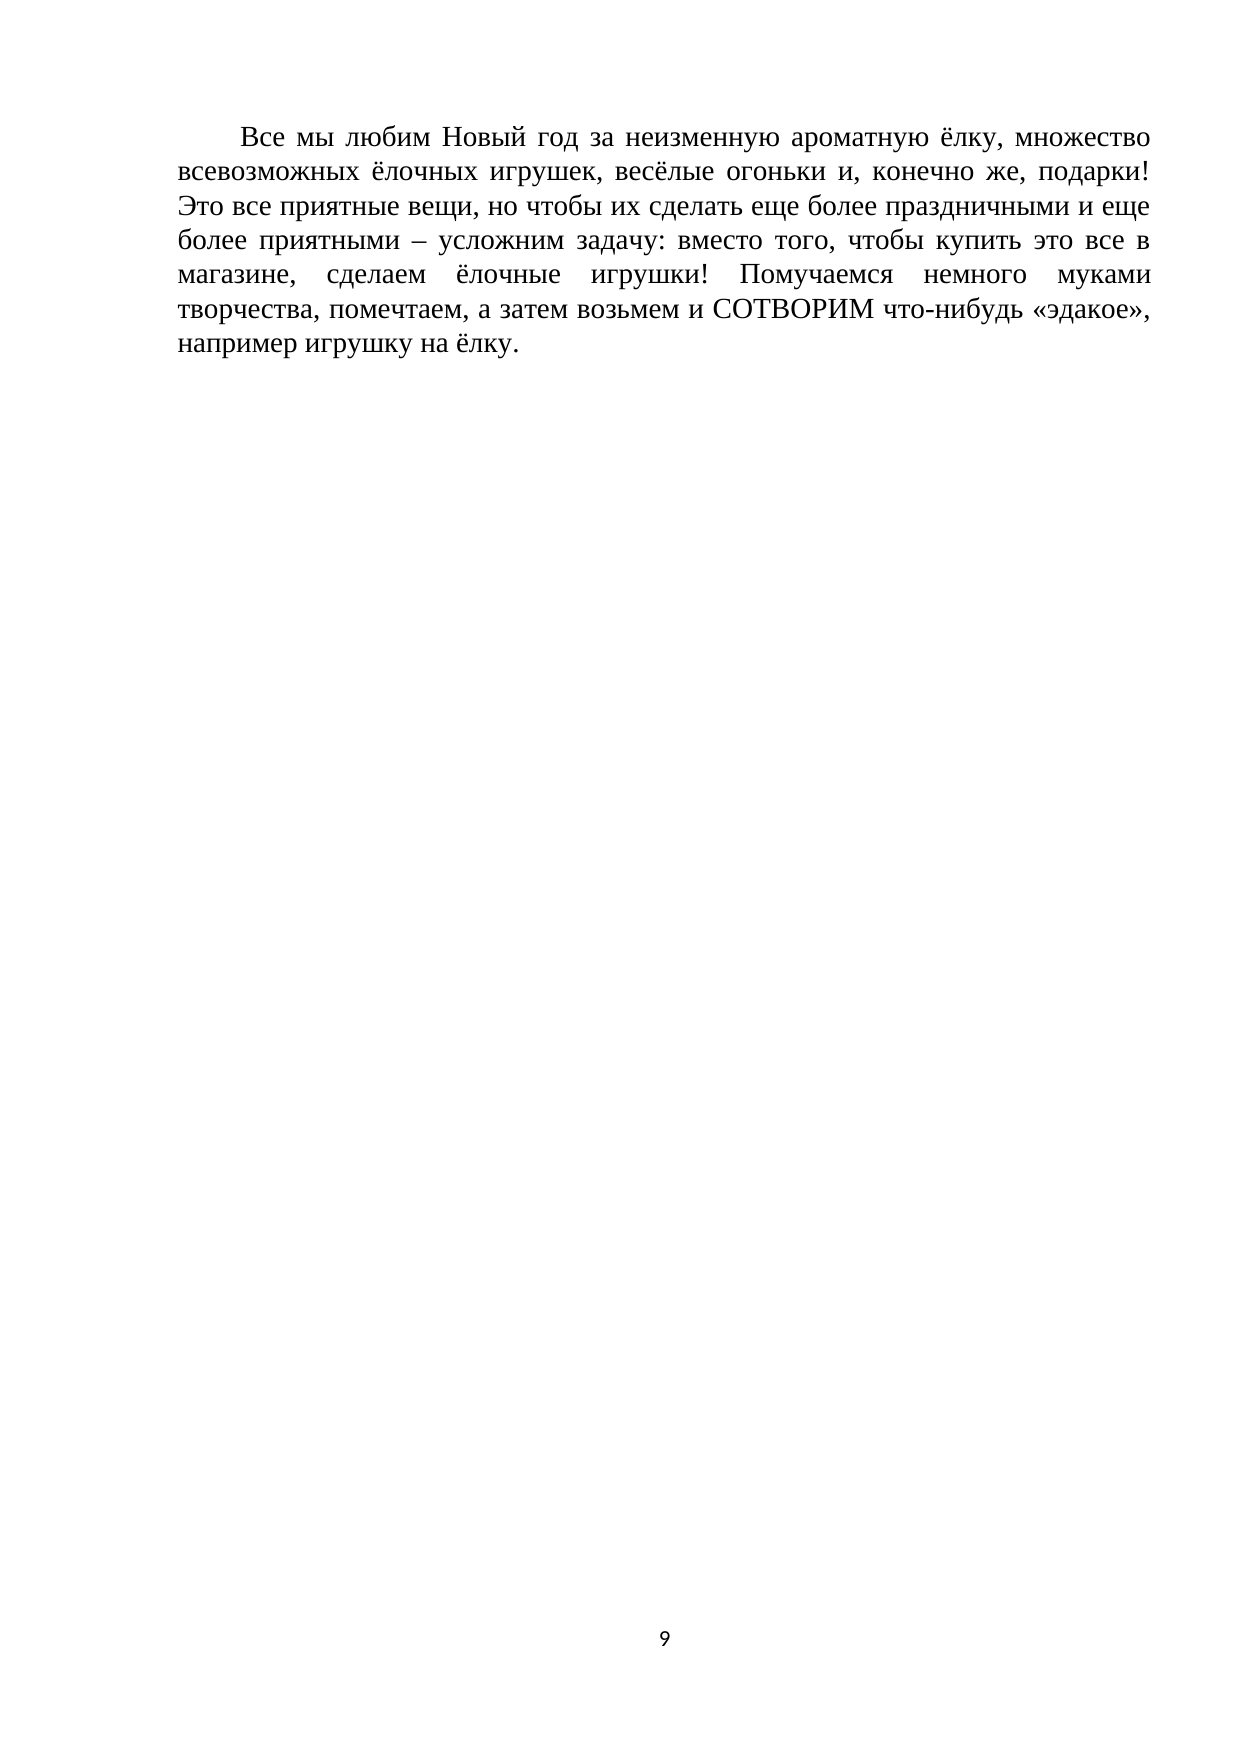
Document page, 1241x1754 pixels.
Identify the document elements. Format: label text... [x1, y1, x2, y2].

text Все мы любим Новый год за неизменную ароматную ёлку, множество всевозможных ёлочных игрушек, весёлые огоньки и, конечно же, подарки! Это все приятные вещи, но чтобы их сделать еще более праздничными и еще более приятными – усложним задачу: вместо того, чтобы купить это все в магазине, сделаем ёлочные игрушки! Помучаемся немного муками творчества, помечтаем, а затем возьмем и СОТВОРИМ что-нибудь «эдакое», например игрушку на ёлку. [177, 118, 1152, 153]
text Все мы любим Новый год за неизменную ароматную ёлку, множество всевозможных ёлочных игрушек, весёлые огоньки и, конечно же, подарки! Это все приятные вещи, но чтобы их сделать еще более праздничными и еще более приятными – усложним задачу: вместо того, чтобы купить это все в магазине, сделаем ёлочные игрушки! Помучаемся немного муками творчества, помечтаем, а затем возьмем и СОТВОРИМ что-нибудь «эдакое», например игрушку на ёлку. [177, 324, 1152, 359]
